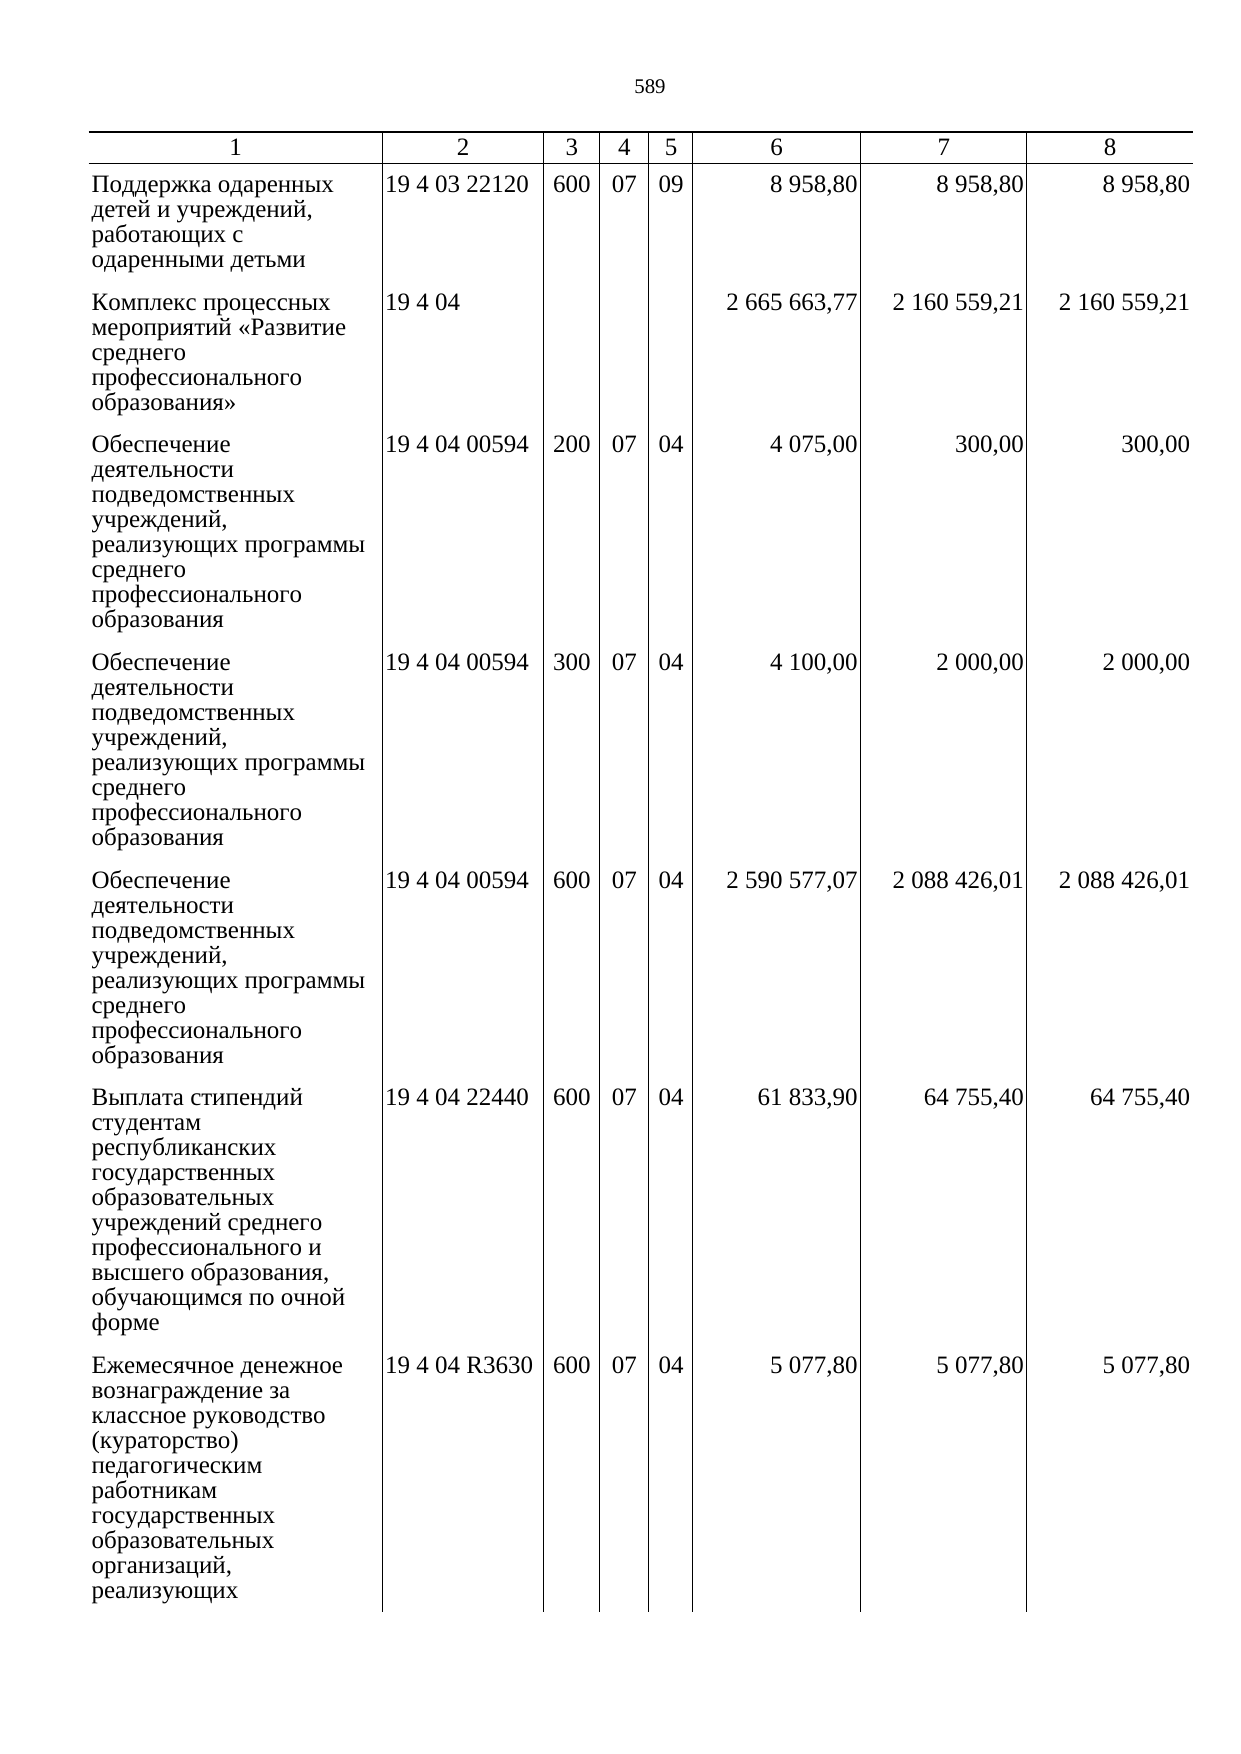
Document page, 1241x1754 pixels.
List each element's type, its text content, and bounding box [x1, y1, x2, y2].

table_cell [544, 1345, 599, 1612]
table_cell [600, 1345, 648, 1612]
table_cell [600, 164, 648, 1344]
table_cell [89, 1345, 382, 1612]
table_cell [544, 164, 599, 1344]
table_header 8 [1027, 133, 1193, 163]
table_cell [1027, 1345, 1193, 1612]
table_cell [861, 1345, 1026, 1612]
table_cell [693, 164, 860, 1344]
table_header 1 [89, 133, 382, 163]
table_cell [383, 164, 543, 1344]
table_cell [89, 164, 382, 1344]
table_header 7 [861, 133, 1026, 163]
table_header 6 [693, 133, 860, 163]
table_header 2 [383, 133, 543, 163]
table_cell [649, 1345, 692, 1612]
table_header 3 [544, 133, 599, 163]
table_header 5 [649, 133, 692, 163]
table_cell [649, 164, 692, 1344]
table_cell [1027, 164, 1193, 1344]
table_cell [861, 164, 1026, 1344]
table_header 4 [600, 133, 648, 163]
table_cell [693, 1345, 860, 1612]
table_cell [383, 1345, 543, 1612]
